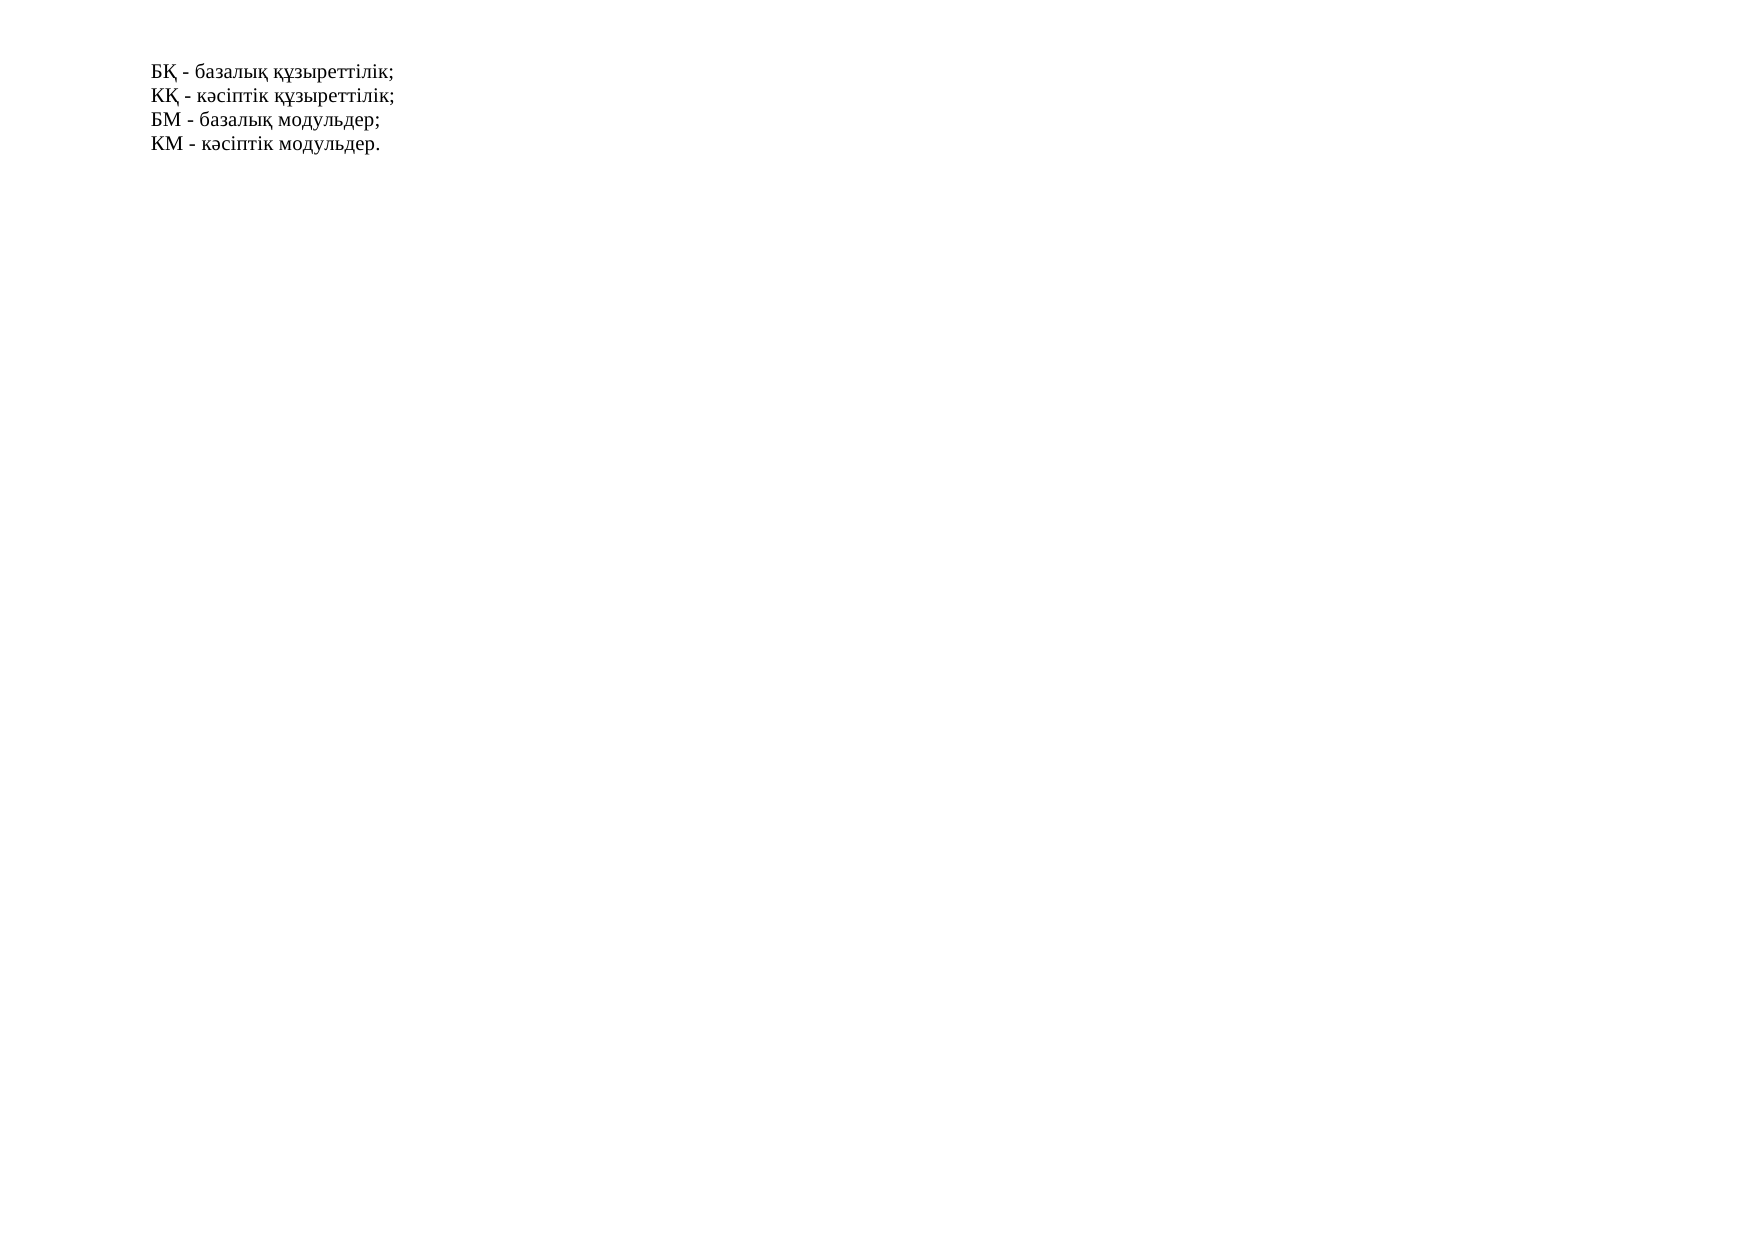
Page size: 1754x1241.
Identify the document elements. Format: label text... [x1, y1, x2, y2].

text КМ - кәсіптік модульдер. [118, 131, 1636, 155]
text БҚ - базалық құзыреттілік; [118, 59, 1636, 83]
text КҚ - кәсіптік құзыреттілік; [118, 83, 1636, 107]
text БМ - базалық модульдер; [118, 107, 1636, 131]
